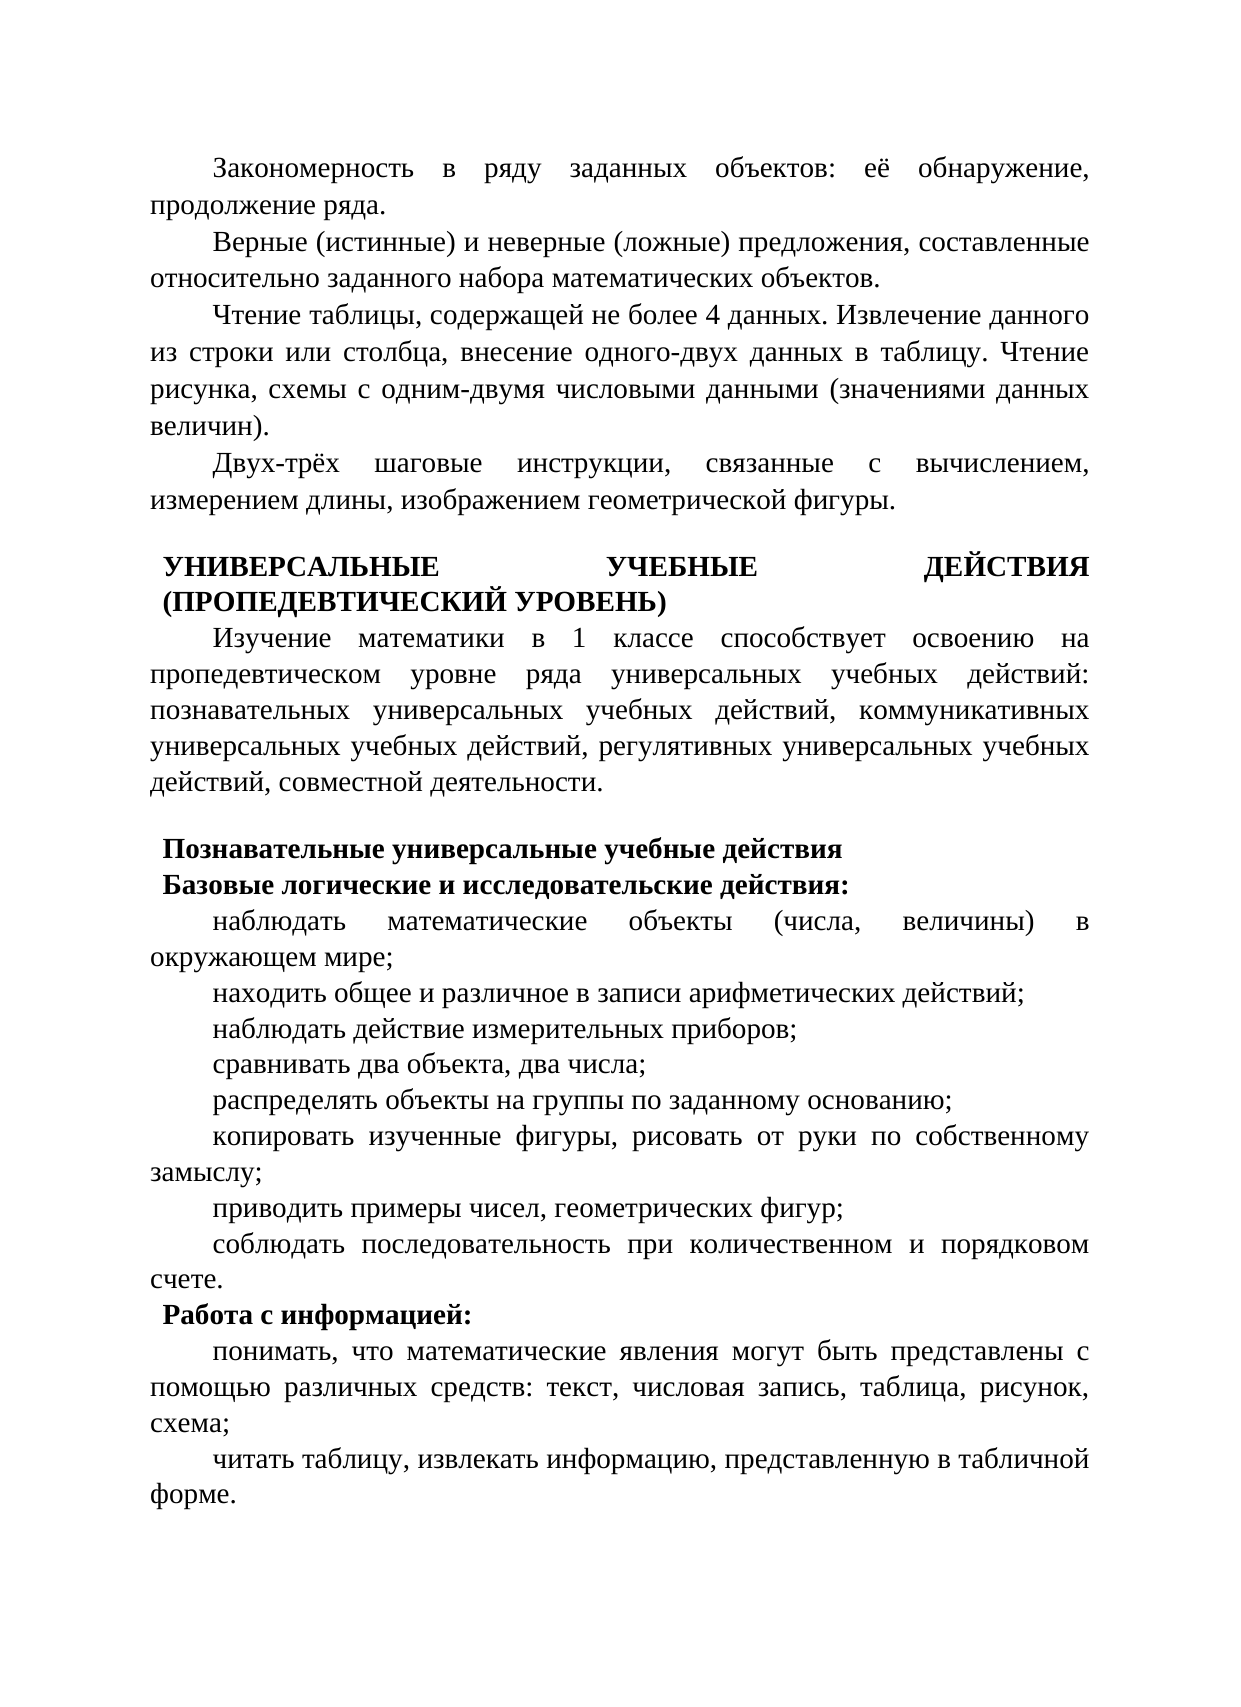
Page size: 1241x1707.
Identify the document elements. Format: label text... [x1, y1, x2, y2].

text наблюдать математические объекты (числа, величины) в окружающем мире; [150, 903, 1090, 973]
text Работа с информацией: [162, 1297, 1090, 1331]
text понимать, что математические явления могут быть представлены с помощью различных средств: текст, числовая запись, таблица, рисунок, схема; [150, 1333, 1090, 1438]
text Чтение таблицы, содержащей не более 4 данных. Извлечение данного из строки или столбца, внесение одного-двух данных в таблицу. Чтение рисунка, схемы с одним-двумя числовыми данными (значениями данных величин). [150, 297, 1090, 442]
text наблюдать действие измерительных приборов; [150, 1011, 1090, 1044]
text распределять объекты на группы по заданному основанию; [150, 1082, 1090, 1116]
text Изучение математики в 1 классе способствует освоению на пропедевтическом уровне ряда универсальных учебных действий: познавательных универсальных учебных действий, коммуникативных универсальных учебных действий, регулятивных универсальных учебных действий, совместной деятельности. [150, 620, 1090, 797]
text Закономерность в ряду заданных объектов: её обнаружение, продолжение ряда. [150, 150, 1090, 220]
text читать таблицу, извлекать информацию, представленную в табличной форме. [150, 1441, 1090, 1510]
text Познавательные универсальные учебные действия [162, 832, 1090, 865]
text Базовые логические и исследовательские действия: [162, 867, 1090, 901]
text УНИВЕРСАЛЬНЫЕ УЧЕБНЫЕ ДЕЙСТВИЯ (ПРОПЕДЕВТИЧЕСКИЙ УРОВЕНЬ) [162, 549, 1090, 618]
text сравнивать два объекта, два числа; [150, 1047, 1090, 1080]
text копировать изученные фигуры, рисовать от руки по собственному замыслу; [150, 1118, 1090, 1188]
text находить общее и различное в записи арифметических действий; [150, 975, 1090, 1008]
text приводить примеры чисел, геометрических фигур; [150, 1190, 1090, 1223]
text соблюдать последовательность при количественном и порядковом счете. [150, 1226, 1090, 1295]
text Двух-трёх шаговые инструкции, связанные с вычислением, измерением длины, изображением геометрической фигуры. [150, 445, 1090, 515]
text Верные (истинные) и неверные (ложные) предложения, составленные относительно заданного набора математических объектов. [150, 224, 1090, 294]
